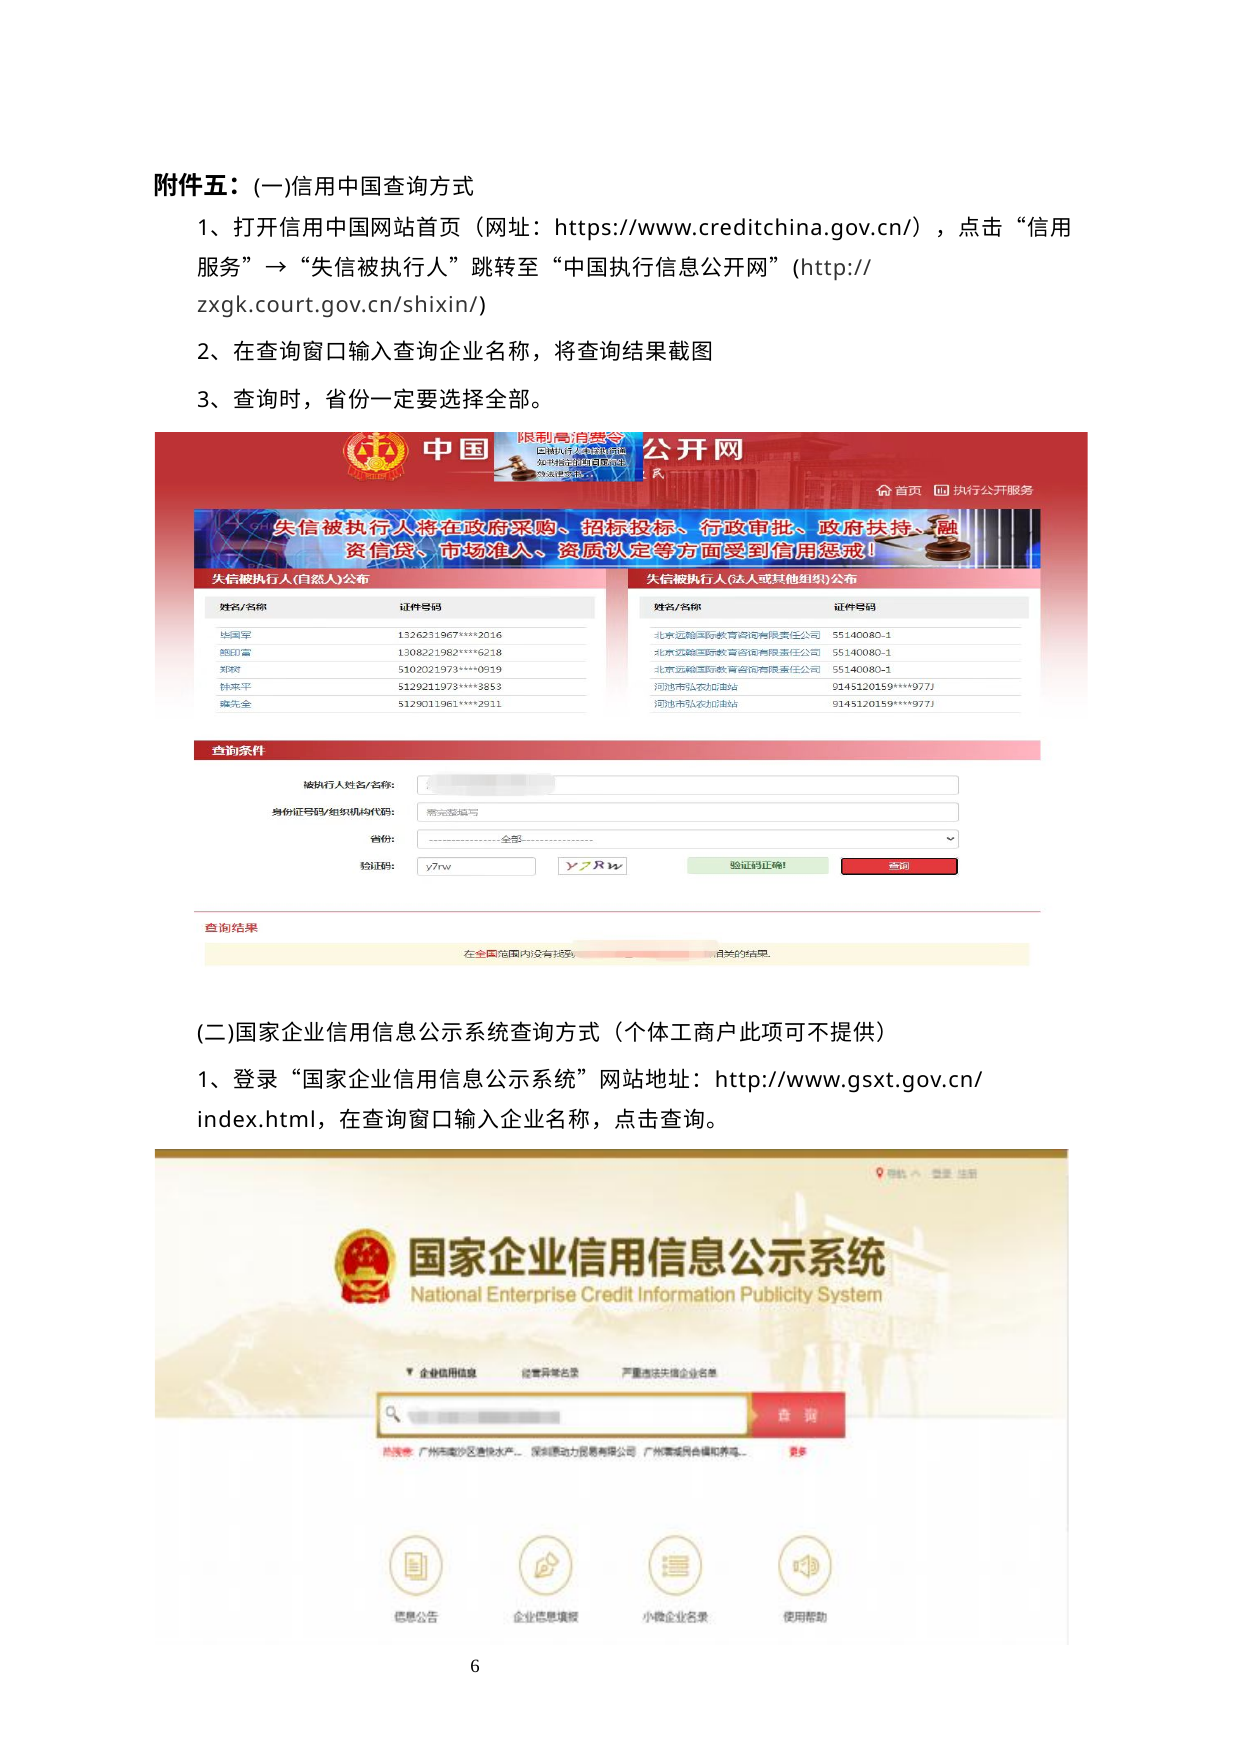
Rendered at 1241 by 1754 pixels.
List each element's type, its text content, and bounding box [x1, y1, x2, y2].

text (二)国家企业信用信息公示系统查询方式（个体工商户此项可不提供） [197, 1014, 1087, 1046]
text 1、登录“国家企业信用信息公示系统”网站地址：http://www.gsxt.gov.cn/index.html，在查询窗口输入企业名称，点击查询。 [197, 1062, 1087, 1134]
text 3、查询时，省份一定要选择全部。 [197, 382, 1087, 414]
text 附件五：(一)信用中国查询方式 [153, 165, 1087, 202]
text 2、在查询窗口输入查询企业名称，将查询结果截图 [197, 334, 1087, 366]
picture [154, 432, 1088, 969]
text 1、打开信用中国网站首页（网址：https://www.creditchina.gov.cn/），点击“信用服务”→“失信被执行人”跳转至“中国执行信息公开网”(http://zxgk.court.gov.cn/shixin/) [197, 210, 1087, 318]
picture [154, 1149, 1069, 1645]
